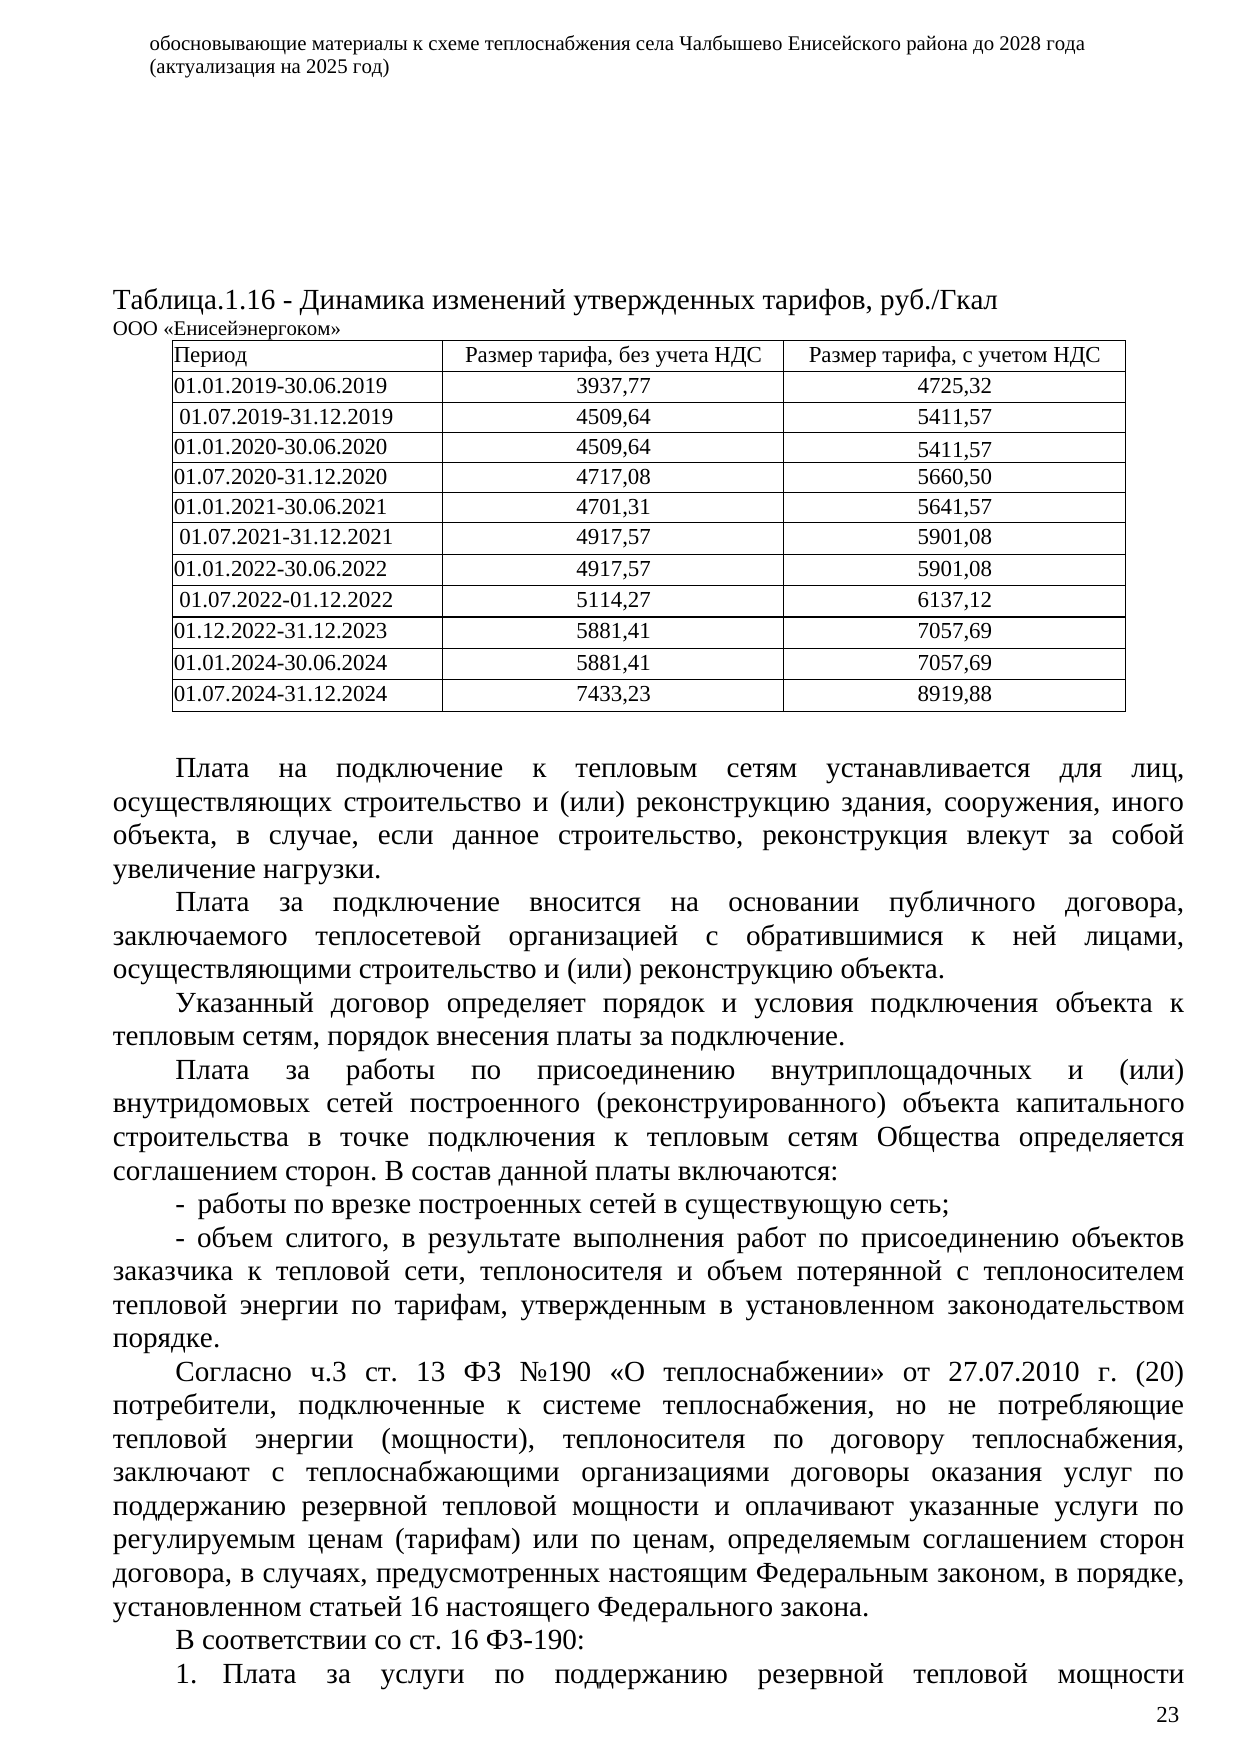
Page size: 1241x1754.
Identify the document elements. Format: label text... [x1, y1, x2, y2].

table_cell 6137,12 [784, 586, 1125, 616]
table_cell 5881,41 [443, 649, 783, 679]
text Указанный договор определяет порядок и условия подключения объекта к тепловым сетям, порядок внесения платы за подключение. [113, 985, 1185, 1052]
table_cell 01.07.2021-31.12.2021 [173, 523, 442, 553]
table_cell 7057,69 [784, 649, 1125, 679]
table_cell 5114,27 [443, 586, 783, 616]
table_cell 01.07.2022-01.12.2022 [173, 586, 442, 616]
list работы по врезке построенных сетей в существующую сеть; [113, 1186, 1185, 1220]
table_cell 4917,57 [443, 523, 783, 553]
table_cell 5881,41 [443, 618, 783, 648]
table_cell 01.01.2024-30.06.2024 [173, 649, 442, 679]
text Плата на подключение к тепловым сетям устанавливается для лиц, осуществляющих строительство и (или) реконструкцию здания, сооружения, иного объекта, в случае, если данное строительство, реконструкция влекут за собой увеличение нагрузки. [113, 750, 1185, 884]
table_cell 5411,57 [784, 403, 1125, 432]
table_cell 4509,64 [443, 433, 783, 462]
table_cell 4725,32 [784, 372, 1125, 402]
text Плата за работы по присоединению внутриплощадочных и (или) внутридомовых сетей построенного (реконструированного) объекта капитального строительства в точке подключения к тепловым сетям Общества определяется соглашением сторон. В состав данной платы включаются: [113, 1052, 1185, 1186]
table_header Размер тарифа, с учетом НДС [784, 341, 1125, 371]
table_cell 01.01.2019-30.06.2019 [173, 372, 442, 402]
table_header Размер тарифа, без учета НДС [443, 341, 783, 371]
table_cell 8919,88 [784, 680, 1125, 711]
table_cell 5901,08 [784, 523, 1125, 553]
table_cell 3937,77 [443, 372, 783, 402]
table_cell 7433,23 [443, 680, 783, 711]
table_cell 01.07.2019-31.12.2019 [173, 403, 442, 432]
table_cell 5901,08 [784, 555, 1125, 585]
table_cell 7057,69 [784, 618, 1125, 648]
table_cell 01.07.2020-31.12.2020 [173, 463, 442, 492]
text Плата за подключение вносится на основании публичного договора, заключаемого теплосетевой организацией с обратившимися к ней лицами, осуществляющими строительство и (или) реконструкцию объекта. [113, 884, 1185, 985]
text Таблица.1.16 - Динамика изменений утвержденных тарифов, руб./Гкал [113, 282, 1185, 316]
table_cell 5411,57 [784, 433, 1125, 462]
table_cell 01.07.2024-31.12.2024 [173, 680, 442, 711]
table_cell 01.01.2021-30.06.2021 [173, 493, 442, 522]
table_cell 01.01.2020-30.06.2020 [173, 433, 442, 462]
table_cell 4717,08 [443, 463, 783, 492]
table_cell 01.12.2022-31.12.2023 [173, 618, 442, 648]
table_header Период [173, 341, 442, 371]
text В соответствии со ст. 16 ФЗ-190: [113, 1622, 1185, 1656]
table_cell 4509,64 [443, 403, 783, 432]
table_cell 4917,57 [443, 555, 783, 585]
text ООО «Енисейэнергоком» [113, 316, 1185, 340]
table_cell 5641,57 [784, 493, 1125, 522]
table_cell 5660,50 [784, 463, 1125, 492]
text Согласно ч.3 ст. 13 ФЗ №190 «О теплоснабжении» от 27.07.2010 г. (20) потребители, подключенные к системе теплоснабжения, но не потребляющие тепловой энергии (мощности), теплоносителя по договору теплоснабжения, заключают с теплоснабжающими организациями договоры оказания услуг по поддержанию резервной тепловой мощности и оплачивают указанные услуги по регулируемым ценам (тарифам) или по ценам, определяемым соглашением сторон договора, в случаях, предусмотренных настоящим Федеральным законом, в порядке, установленном статьей 16 настоящего Федерального закона. [113, 1354, 1185, 1622]
list объем слитого, в результате выполнения работ по присоединению объектов заказчика к тепловой сети, теплоносителя и объем потерянной с теплоносителем тепловой энергии по тарифам, утвержденным в установленном законодательством порядке. [113, 1220, 1185, 1354]
table_cell 4701,31 [443, 493, 783, 522]
table_cell 01.01.2022-30.06.2022 [173, 555, 442, 585]
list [113, 1656, 1185, 1689]
